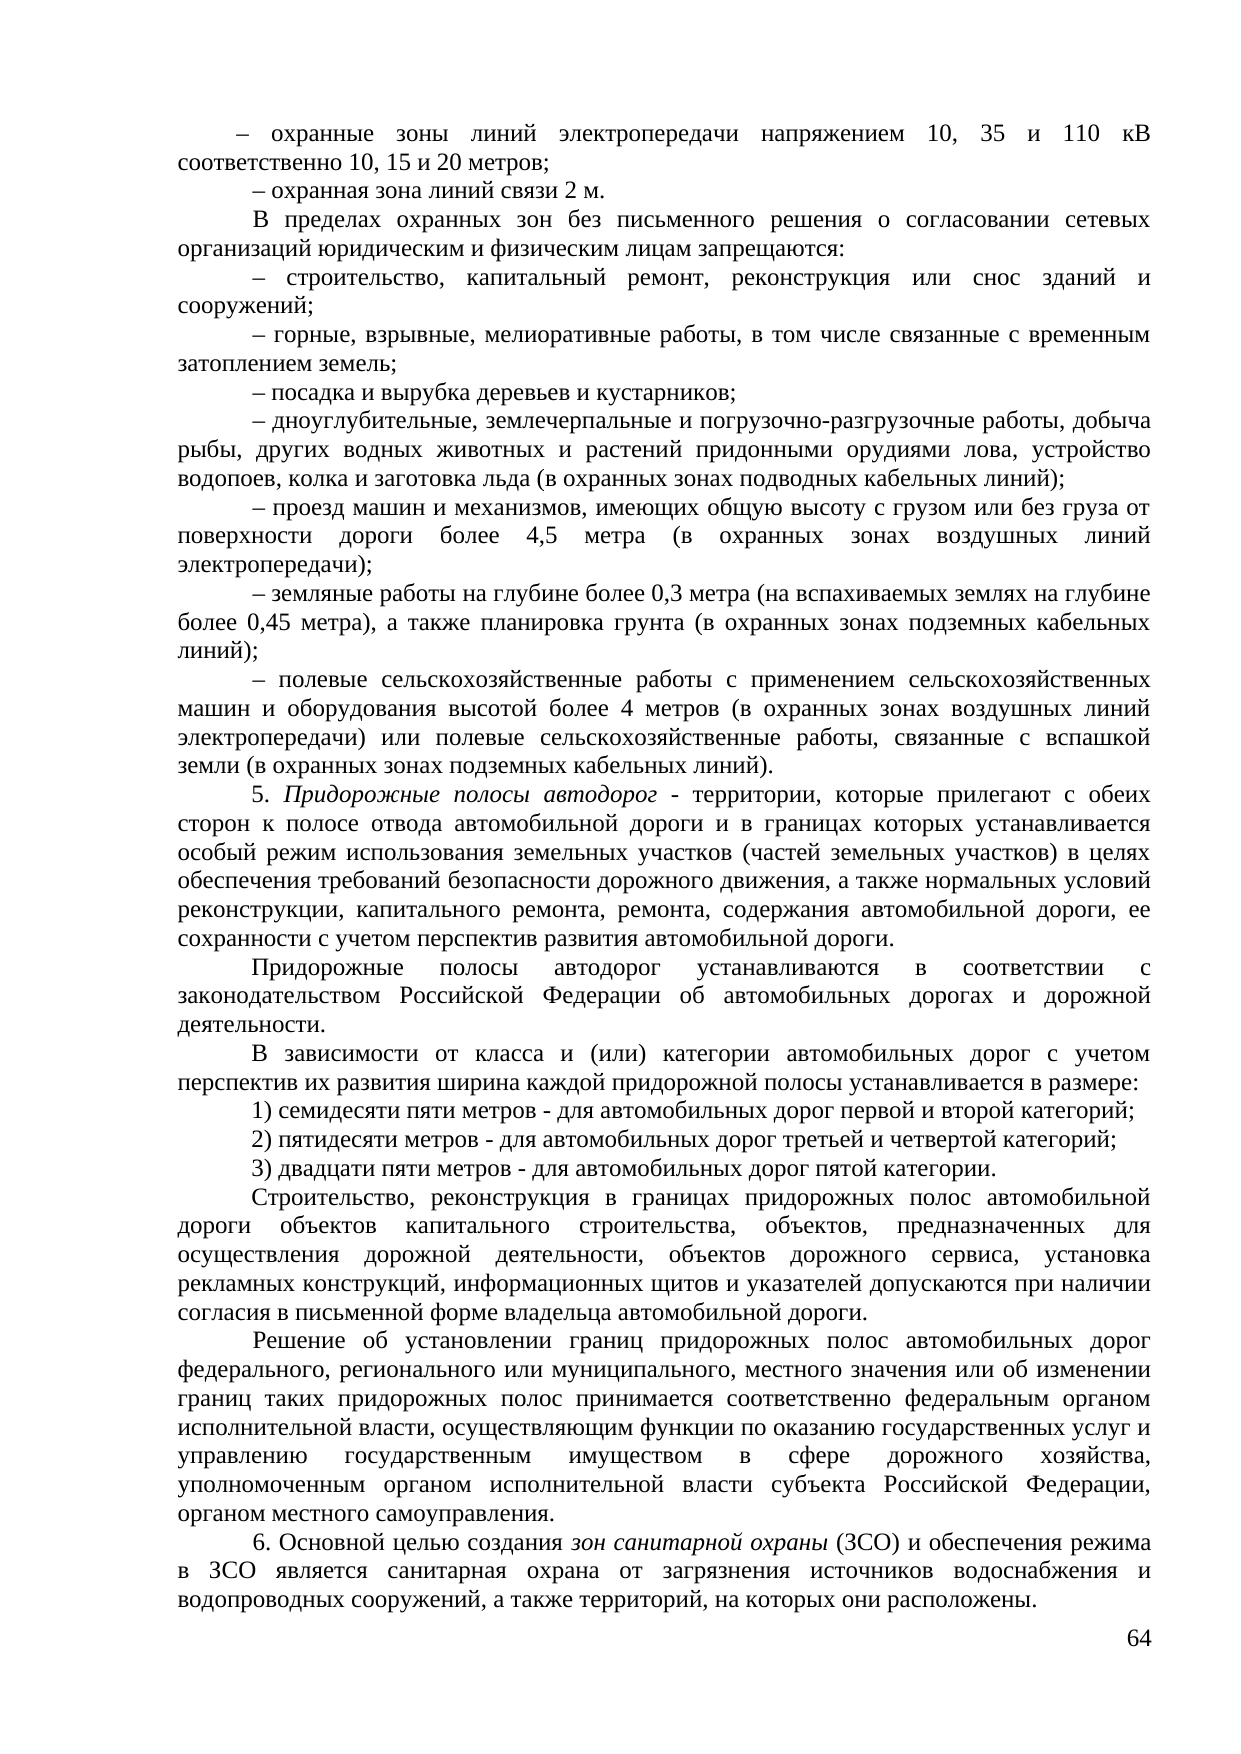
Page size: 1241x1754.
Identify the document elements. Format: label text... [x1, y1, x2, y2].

text Строительство, реконструкция в границах придорожных полос автомобильной дороги объектов капитального строительства, объектов, предназначенных для осуществления дорожной деятельности, объектов дорожного сервиса, установка рекламных конструкций, информационных щитов и указателей допускаются при наличии согласия в письменной форме владельца автомобильной дороги. [177, 1182, 1152, 1326]
text – посадка и вырубка деревьев и кустарников; [177, 377, 1152, 406]
text 2) пятидесяти метров - для автомобильных дорог третьей и четвертой категорий; [177, 1124, 1152, 1153]
text 1) семидесяти пяти метров - для автомобильных дорог первой и второй категорий; [177, 1096, 1152, 1124]
text 6. Основной целью создания зон санитарной охраны (ЗСО) и обеспечения режима в ЗСО является санитарная охрана от загрязнения источников водоснабжения и водопроводных сооружений, а также территорий, на которых они расположены. [177, 1527, 1152, 1613]
text – горные, взрывные, мелиоративные работы, в том числе связанные с временным затоплением земель; [177, 319, 1152, 377]
text Придорожные полосы автодорог устанавливаются в соответствии с законодательством Российской Федерации об автомобильных дорогах и дорожной деятельности. [177, 952, 1152, 1038]
text Решение об установлении границ придорожных полос автомобильных дорог федерального, регионального или муниципального, местного значения или об изменении границ таких придорожных полос принимается соответственно федеральным органом исполнительной власти, осуществляющим функции по оказанию государственных услуг и управлению государственным имуществом в сфере дорожного хозяйства, уполномоченным органом исполнительной власти субъекта Российской Федерации, органом местного самоуправления. [177, 1326, 1152, 1527]
text 3) двадцати пяти метров - для автомобильных дорог пятой категории. [177, 1153, 1152, 1182]
text В пределах охранных зон без письменного решения о согласовании сетевых организаций юридическим и физическим лицам запрещаются: [177, 204, 1152, 262]
text – земляные работы на глубине более 0,3 метра (на вспахиваемых землях на глубине более 0,45 метра), а также планировка грунта (в охранных зонах подземных кабельных линий); [177, 578, 1152, 664]
text – охранная зона линий связи 2 м. [177, 176, 1152, 204]
text – полевые сельскохозяйственные работы с применением сельскохозяйственных машин и оборудования высотой более 4 метров (в охранных зонах воздушных линий электропередачи) или полевые сельскохозяйственные работы, связанные с вспашкой земли (в охранных зонах подземных кабельных линий). [177, 664, 1152, 779]
text В зависимости от класса и (или) категории автомобильных дорог с учетом перспектив их развития ширина каждой придорожной полосы устанавливается в размере: [177, 1038, 1152, 1096]
text – охранные зоны линий электропередачи напряжением 10, 35 и 110 кВ соответственно 10, 15 и 20 метров; [177, 118, 1152, 176]
text – дноуглубительные, землечерпальные и погрузочно-разгрузочные работы, добыча рыбы, других водных животных и растений придонными орудиями лова, устройство водопоев, колка и заготовка льда (в охранных зонах подводных кабельных линий); [177, 406, 1152, 492]
text 5. Придорожные полосы автодорог - территории, которые прилегают с обеих сторон к полосе отвода автомобильной дороги и в границах которых устанавливается особый режим использования земельных участков (частей земельных участков) в целях обеспечения требований безопасности дорожного движения, а также нормальных условий реконструкции, капитального ремонта, ремонта, содержания автомобильной дороги, ее сохранности с учетом перспектив развития автомобильной дороги. [177, 779, 1152, 952]
text – строительство, капитальный ремонт, реконструкция или снос зданий и сооружений; [177, 262, 1152, 319]
text – проезд машин и механизмов, имеющих общую высоту с грузом или без груза от поверхности дороги более 4,5 метра (в охранных зонах воздушных линий электропередачи); [177, 492, 1152, 578]
